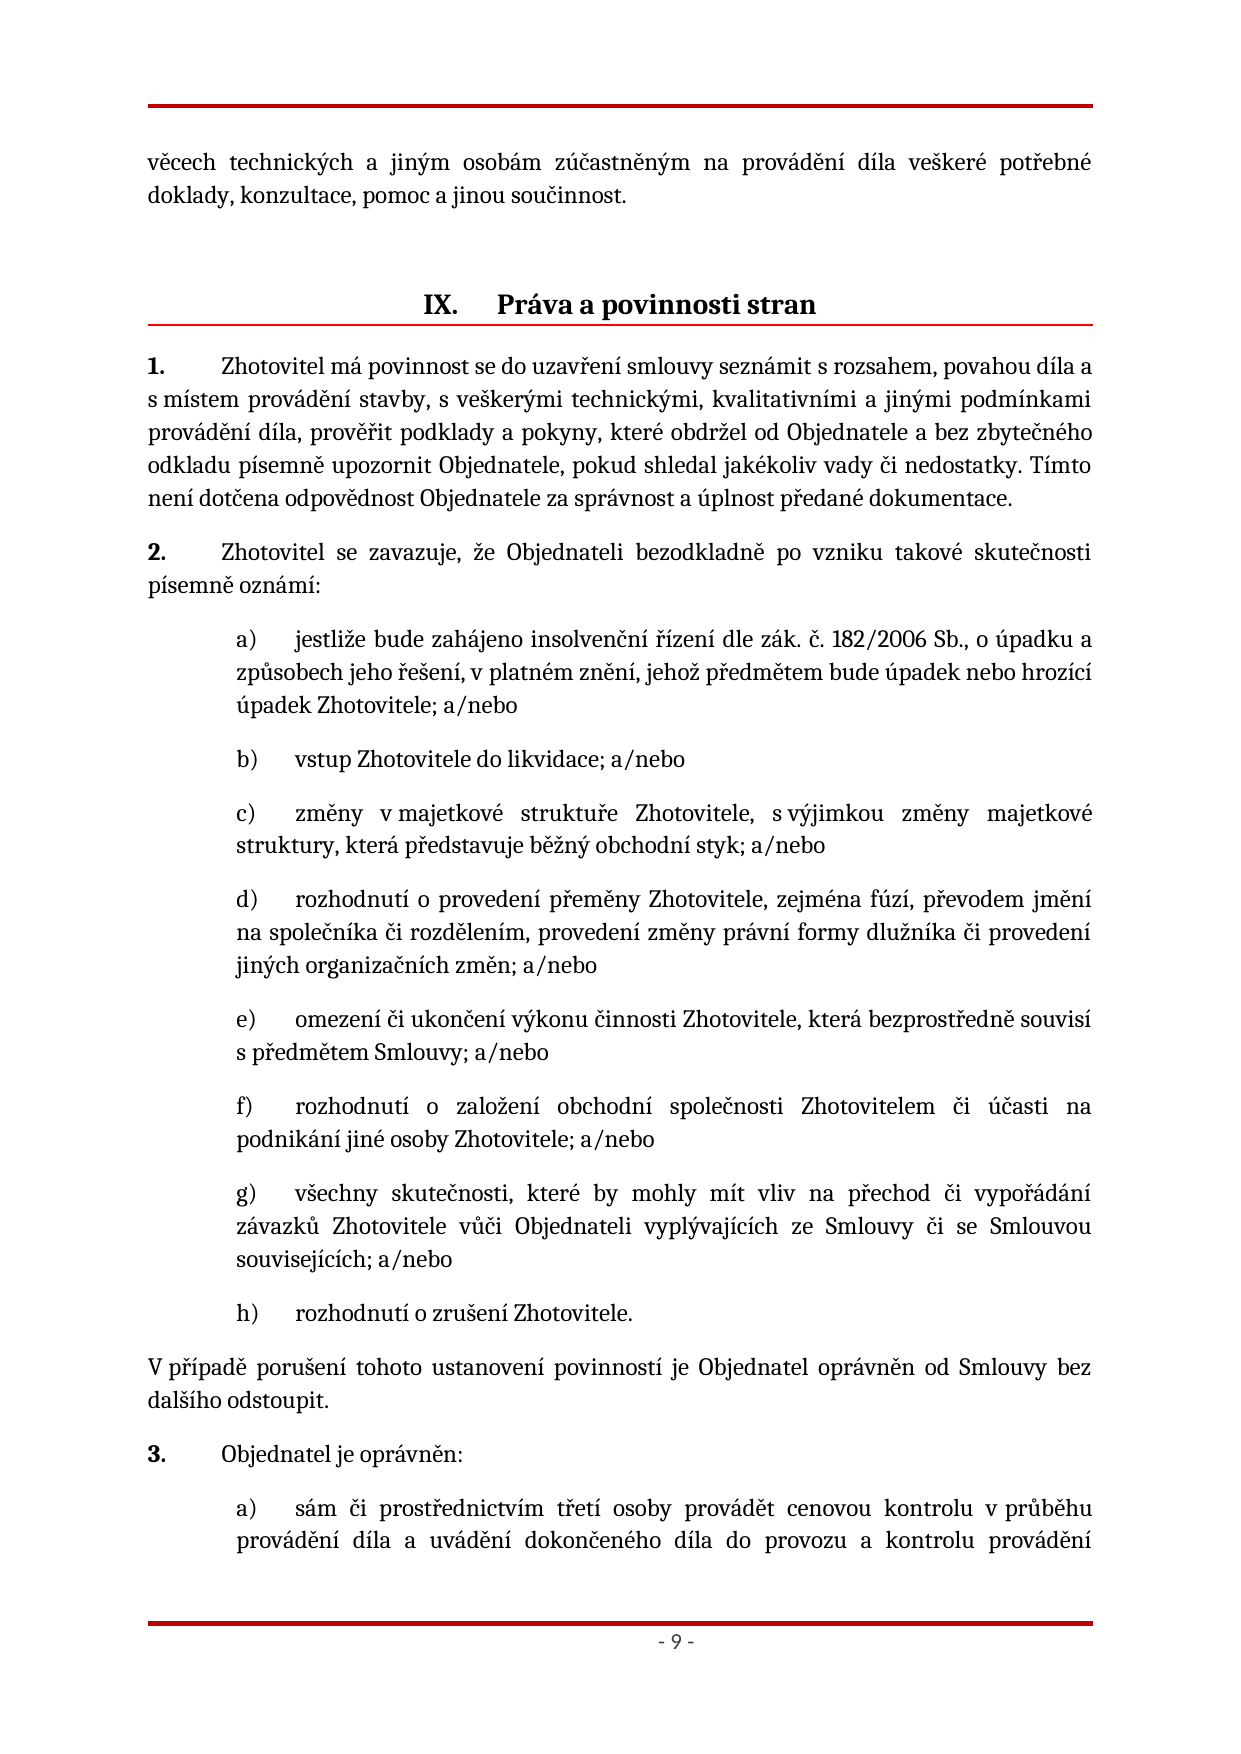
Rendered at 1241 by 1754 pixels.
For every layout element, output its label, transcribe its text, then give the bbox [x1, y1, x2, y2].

subtitle jestliže bude zahájeno insolvenční řízení dle zák. č. 182/2006 Sb., o úpadku a způsobech jeho řešení, v platném znění, jehož předmětem bude úpadek nebo hrozící úpadek Zhotovitele; a/nebo [236, 625, 1093, 719]
subtitle V případě porušení tohoto ustanovení povinností je Objednatel oprávněn od Smlouvy bez dalšího odstoupit. [148, 1353, 1093, 1414]
subtitle Objednatel je oprávněn: [148, 1439, 1093, 1468]
subtitle všechny skutečnosti, které by mohly mít vliv na přechod či vypořádání závazků Zhotovitele vůči Objednateli vyplývajících ze Smlouvy či se Smlouvou souvisejících; a/nebo [236, 1179, 1093, 1274]
subtitle Zhotovitel má povinnost se do uzavření smlouvy seznámit s rozsahem, povahou díla a s místem provádění stavby, s veškerými technickými, kvalitativními a jinými podmínkami provádění díla, prověřit podklady a pokyny, které obdržel od Objednatele a bez zbytečného odkladu písemně upozornit Objednatele, pokud shledal jakékoliv vady či nedostatky. Tímto není dotčena odpovědnost Objednatele za správnost a úplnost předané dokumentace. [148, 352, 1093, 513]
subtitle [236, 1493, 1093, 1555]
subtitle omezení či ukončení výkonu činnosti Zhotovitele, která bezprostředně souvisí s předmětem Smlouvy; a/nebo [236, 1005, 1093, 1067]
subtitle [148, 148, 1093, 209]
subtitle změny v majetkové struktuře Zhotovitele, s výjimkou změny majetkové struktury, která představuje běžný obchodní styk; a/nebo [236, 798, 1093, 860]
subtitle rozhodnutí o provedení přeměny Zhotovitele, zejména fúzí, převodem jmění na společníka či rozdělením, provedení změny právní formy dlužníka či provedení jiných organizačních změn; a/nebo [236, 885, 1093, 980]
subtitle Zhotovitel se zavazuje, že Objednateli bezodkladně po vzniku takové skutečnosti písemně oznámí: [148, 538, 1093, 599]
subtitle vstup Zhotovitele do likvidace; a/nebo [236, 744, 1093, 773]
subtitle rozhodnutí o založení obchodní společnosti Zhotovitelem či účasti na podnikání jiné osoby Zhotovitele; a/nebo [236, 1092, 1093, 1154]
subtitle rozhodnutí o zrušení Zhotovitele. [236, 1299, 1093, 1328]
subtitle Práva a povinnosti stran [148, 288, 1093, 324]
